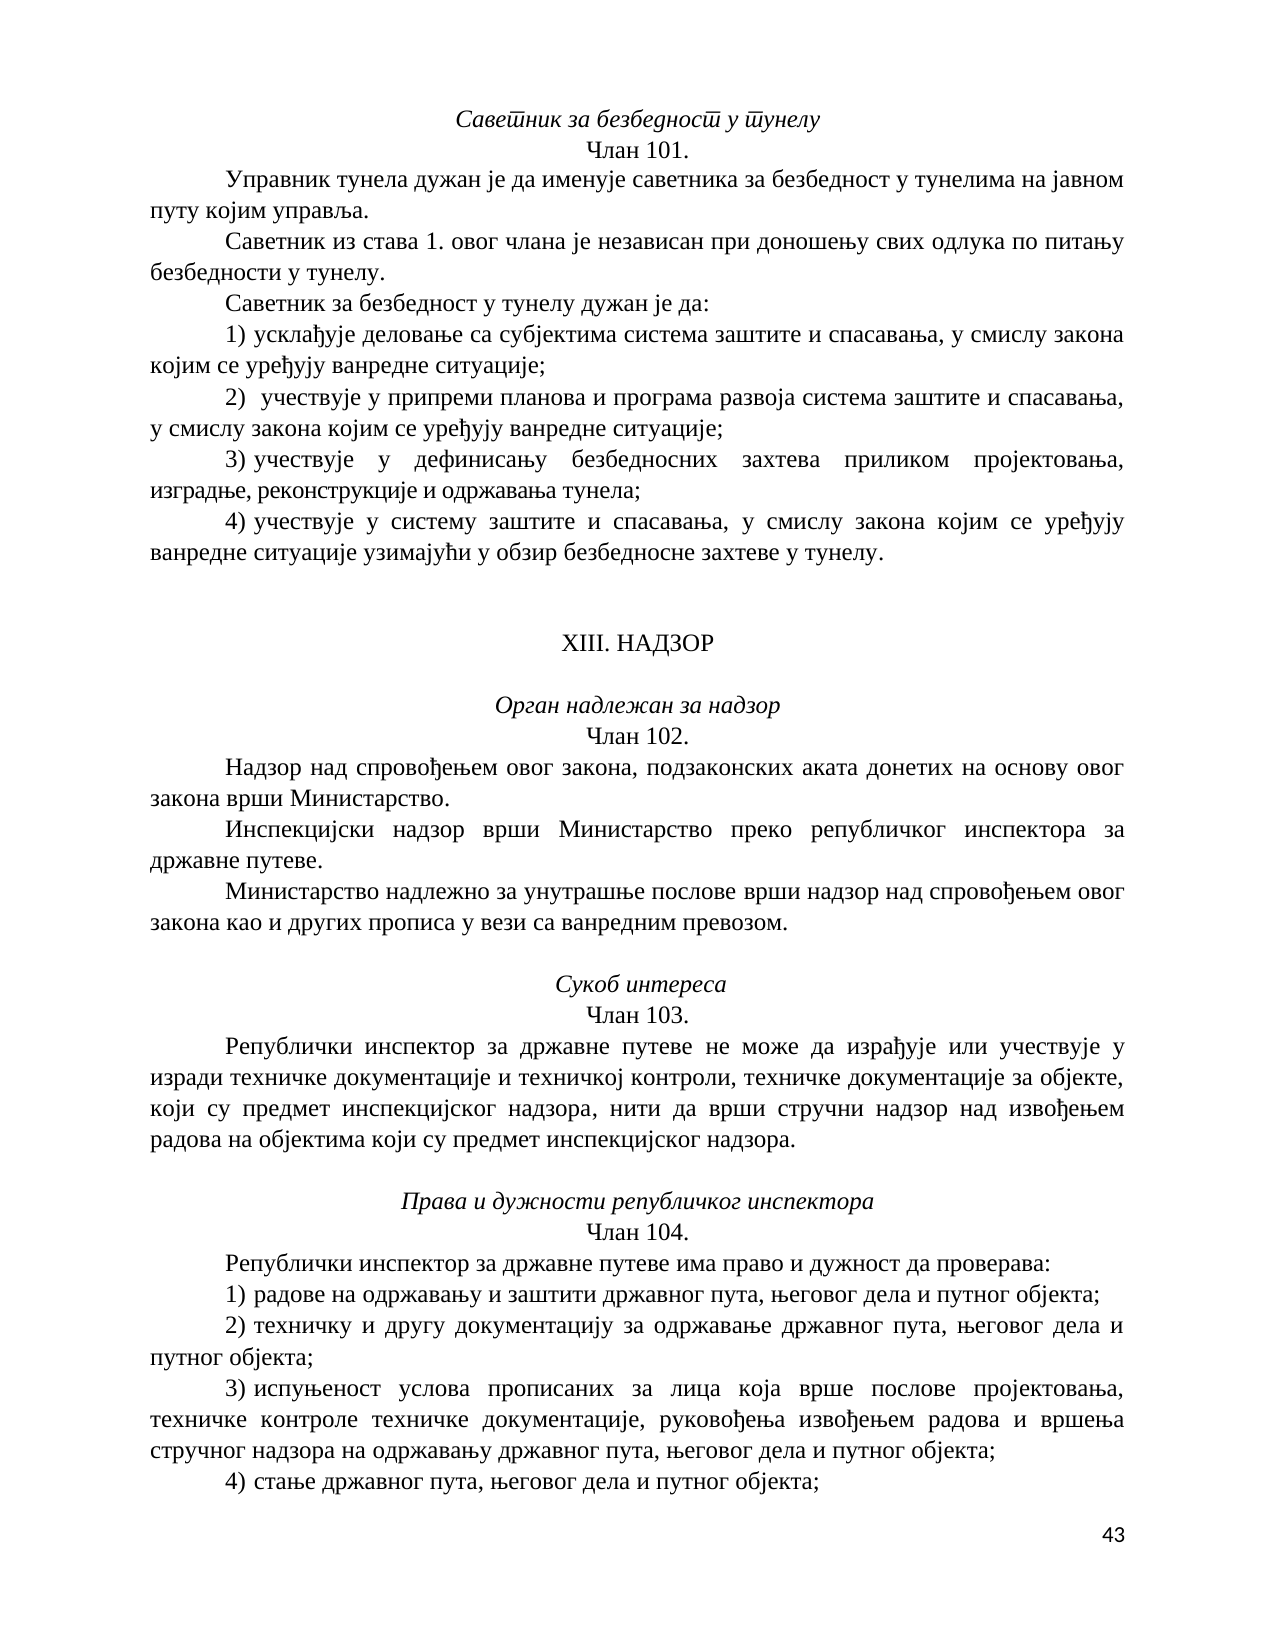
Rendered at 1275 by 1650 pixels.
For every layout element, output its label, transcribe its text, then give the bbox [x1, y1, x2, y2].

text Орган надлежан за надзор [150, 690, 1125, 718]
text Надзор над спровођењем овог закона, подзаконских аката донетих на основу овог закона врши Министарство. [150, 752, 1125, 812]
text Републички инспектор за државне путеве има право и дужност да проверава: [150, 1248, 1125, 1277]
text Саветник за безбедност у тунелу дужан је да: [150, 288, 1125, 317]
text Члан 101. [150, 133, 1125, 164]
list учествује у дефинисању безбедносних захтева приликом пројектовања, изградње, реконструкције и одржавања тунела; [150, 444, 1125, 503]
text Министарство надлежно за унутрашње послове врши надзор над спровођењем овог закона као и других прописа у вези са ванредним превозом. [150, 876, 1125, 936]
text Права и дужности републичког инспектора [150, 1186, 1125, 1215]
list радове на одржавању и заштити државног пута, његовог дела и путног објекта; [150, 1279, 1125, 1308]
list испуњеност услова прописаних за лица која врше послове пројектовања, техничке контроле техничке документације, руковођења извођењем радова и вршења стручног надзора на одржавању државног пута, његовог дела и путног објекта; [150, 1373, 1125, 1463]
text Републички инспектор за државне путеве не може да израђује или учествује у изради техничке документације и техничкој контроли, техничке документације за објекте, који су предмет инспекцијског надзора, нити да врши стручни надзор над извођењем радова на објектима који су предмет инспекцијског надзора. [150, 1031, 1125, 1153]
text XIII. НАДЗОР [150, 628, 1125, 656]
list учествује у припреми планова и програма развоја система заштите и спасавања, у смислу закона којим се уређују ванредне ситуације; [150, 382, 1125, 441]
text Члан 102. [150, 721, 1125, 749]
list учествује у систему заштите и спасавања, у смислу закона којим се уређују ванредне ситуације узимајући у обзир безбедносне захтеве у тунелу. [150, 506, 1125, 566]
text Инспекцијски надзор врши Министарство преко републичког инспектора за државне путеве. [150, 814, 1125, 874]
list стање државног пута, његовог дела и путног објекта; [150, 1466, 1125, 1494]
list техничку и другу документацију за одржавање државног пута, његовог дела и путног објекта; [150, 1311, 1125, 1370]
text Управник тунела дужан је да именује саветника за безбедност у тунелима на јавном путу којим управља. [150, 164, 1125, 224]
list усклађује деловање са субјектима система заштите и спасавања, у смислу закона којим се уређују ванредне ситуације; [150, 319, 1125, 379]
text Сукоб интереса [150, 969, 1125, 998]
text Саветник за безбедност у тунелу [150, 102, 1125, 133]
text Члан 103. [150, 1000, 1125, 1029]
text Саветник из става 1. овог члана је независан при доношењу свих одлука по питању безбедности у тунелу. [150, 226, 1125, 286]
text Члан 104. [150, 1217, 1125, 1246]
